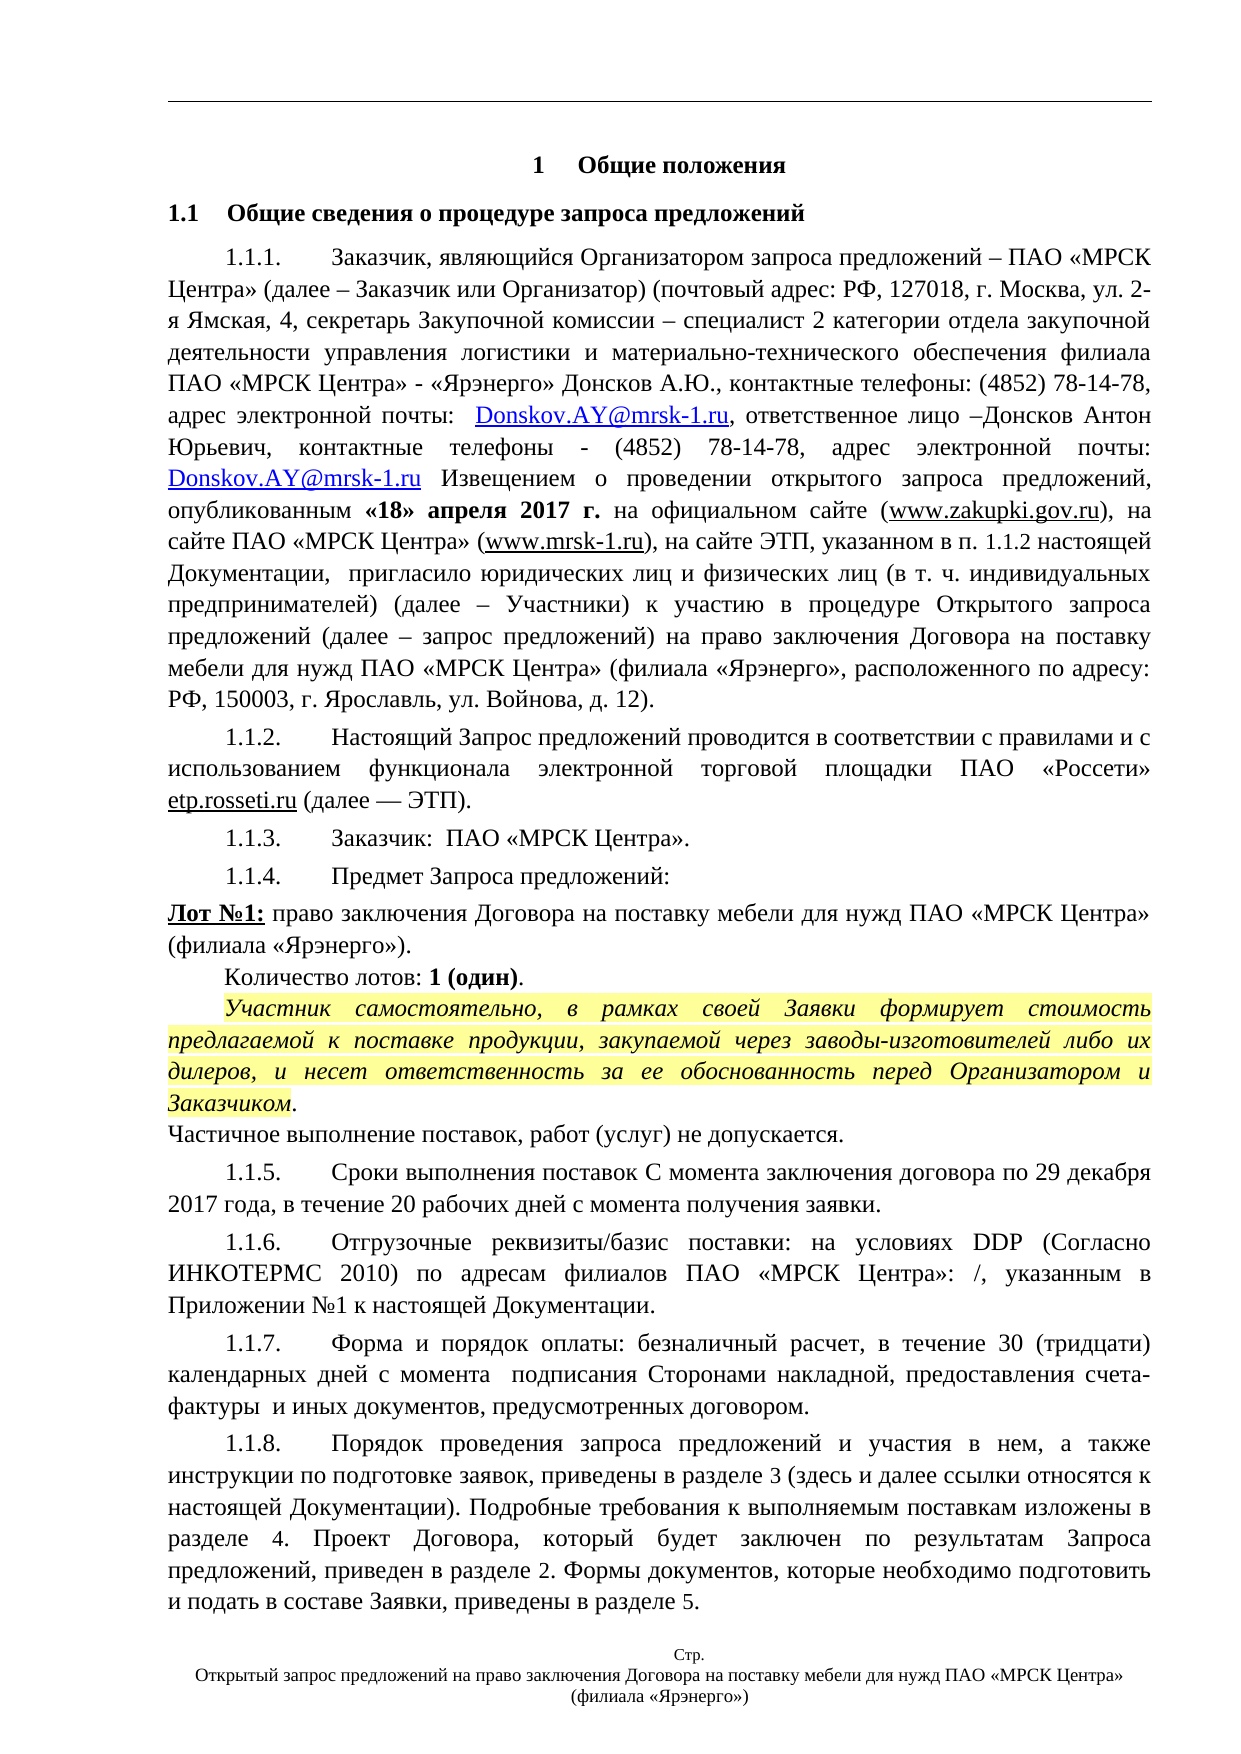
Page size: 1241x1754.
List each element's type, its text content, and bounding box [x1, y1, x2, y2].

list Порядок проведения запроса предложений и участия в нем, а также инструкции по подготовке заявок, приведены в разделе 3 (здесь и далее ссылки относятся к настоящей Документации). Подробные требования к выполняемым поставкам изложены в разделе 4. Проект Договора, который будет заключен по результатам Запроса предложений, приведен в разделе 2. Формы документов, которые необходимо подготовить и подать в составе Заявки, приведены в разделе 5. [168, 1428, 1152, 1615]
list Предмет Запроса предложений: [168, 861, 1152, 889]
text Количество лотов: 1 (один). [168, 962, 1152, 990]
text Участник самостоятельно, в рамках своей Заявки формирует стоимость предлагаемой к поставке продукции, закупаемой через заводы-изготовителей либо их дилеров, и несет ответственность за ее обоснованность перед Организатором и Заказчиком. [168, 993, 1152, 1025]
subtitle Общие сведения о процедуре запроса предложений [168, 198, 1152, 227]
text Лот №1: право заключения Договора на поставку мебели для нужд ПАО «МРСК Центра» (филиала «Ярэнерго»). [168, 898, 1152, 959]
list Сроки выполнения поставок С момента заключения договора по 29 декабря 2017 года, в течение 20 рабочих дней с момента получения заявки. [168, 1157, 1152, 1218]
text Участник самостоятельно, в рамках своей Заявки формирует стоимость предлагаемой к поставке продукции, закупаемой через заводы-изготовителей либо их дилеров, и несет ответственность за ее обоснованность перед Организатором и Заказчиком. [168, 1085, 1152, 1117]
list Заказчик: ПАО «МРСК Центра». [168, 823, 1152, 852]
list Настоящий Запрос предложений проводится в соответствии с правилами и с использованием функционала электронной торговой площадки ПАО «Россети» etp.rosseti.ru (далее — ЭТП). [168, 722, 1152, 814]
subtitle Общие положения [166, 150, 1152, 179]
list Частичное выполнение поставок, работ (услуг) не допускается. [168, 1119, 1152, 1148]
list Форма и порядок оплаты: безналичный расчет, в течение 30 (тридцати) календарных дней с момента подписания Сторонами накладной, предоставления счета-фактуры и иных документов, предусмотренных договором. [168, 1328, 1152, 1419]
list Отгрузочные реквизиты/базис поставки: на условиях DDP (Согласно ИНКОТЕРМС 2010) по адресам филиалов ПАО «МРСК Центра»: /, указанным в Приложении №1 к настоящей Документации. [168, 1227, 1152, 1318]
list Заказчик, являющийся Организатором запроса предложений – ПАО «МРСК Центра» (далее – Заказчик или Организатор) (почтовый адрес: РФ, 127018, г. Москва, ул. 2-я Ямская, 4, секретарь Закупочной комиссии – специалист 2 категории отдела закупочной деятельности управления логистики и материально-технического обеспечения филиала ПАО «МРСК Центра» - «Ярэнерго» Донсков А.Ю., контактные телефоны: (4852) 78-14-78, адрес электронной почты: Donskov.AY@mrsk-1.ru, ответственное лицо –Донсков Антон Юрьевич, контактные телефоны - (4852) 78-14-78, адрес электронной почты: Donskov.AY@mrsk-1.ru Извещением о проведении открытого запроса предложений, опубликованным «18» апреля 2017 г. на официальном сайте (www.zakupki.gov.ru), на сайте ПАО «МРСК Центра» (www.mrsk-1.ru), на сайте ЭТП, указанном в п. 1.1.2 настоящей Документации, пригласило юридических лиц и физических лиц (в т. ч. индивидуальных предпринимателей) (далее – Участники) к участию в процедуре Открытого запроса предложений (далее – запрос предложений) на право заключения Договора на поставку мебели для нужд ПАО «МРСК Центра» (филиала «Ярэнерго», расположенного по адресу: РФ, 150003, г. Ярославль, ул. Войнова, д. 12). [168, 242, 1152, 713]
